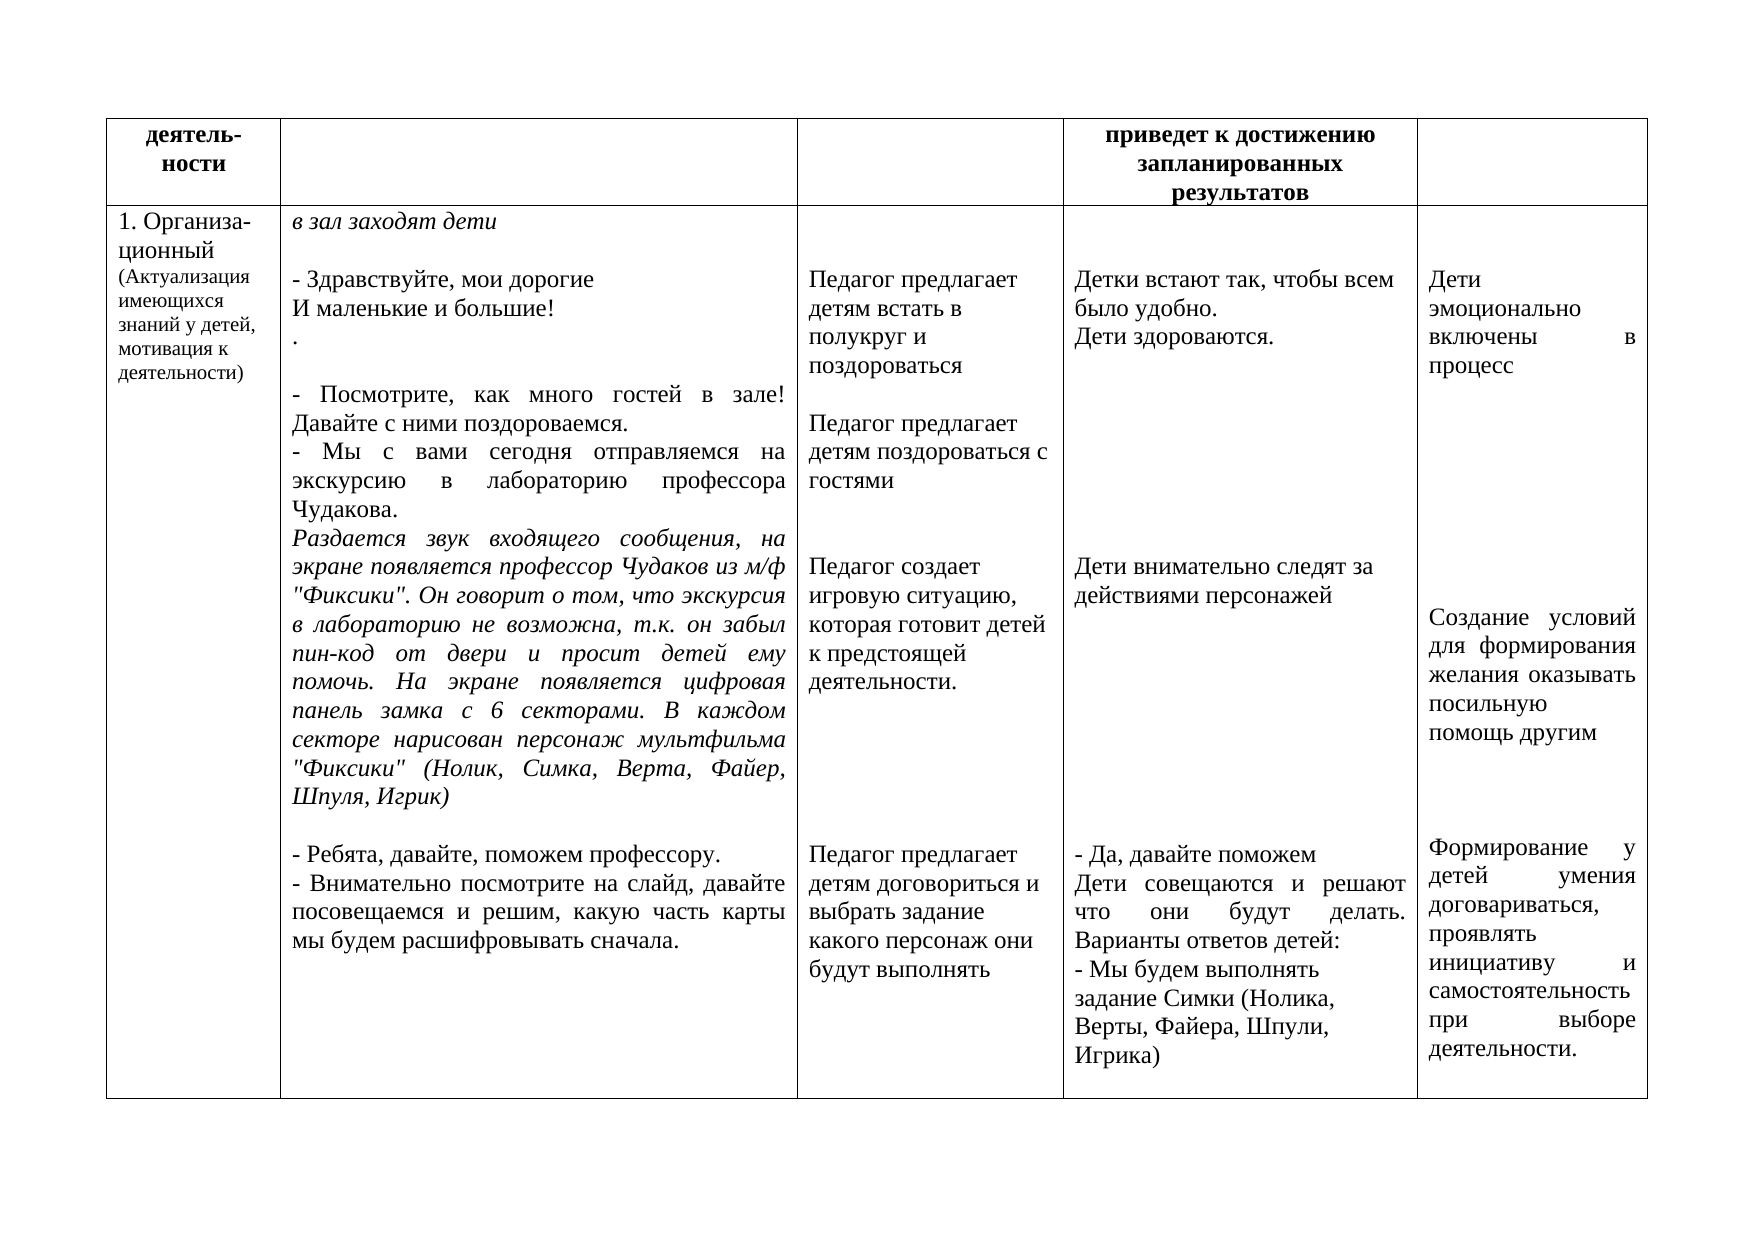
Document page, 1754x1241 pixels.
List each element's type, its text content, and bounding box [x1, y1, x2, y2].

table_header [281, 119, 797, 205]
table_cell Детки встают так, чтобы всем было удобно. Дети здороваются. Дети внимательно следят за действиями персонажей - Да, давайте поможем Дети совещаются и решают что они будут делать. Варианты ответов детей: - Мы будем выполнять задание Симки (Нолика, Верты, Файера, Шпули, Игрика) [1064, 206, 1417, 1098]
table_cell в зал заходят дети - Здравствуйте, мои дорогие И маленькие и большие! . - Посмотрите, как много гостей в зале! Давайте с ними поздороваемся. - Мы с вами сегодня отправляемся на экскурсию в лабораторию профессора Чудакова. Раздается звук входящего сообщения, на экране появляется профессор Чудаков из м/ф "Фиксики". Он говорит о том, что экскурсия в лабораторию не возможна, т.к. он забыл пин-код от двери и просит детей ему помочь. На экране появляется цифровая панель замка с 6 секторами. В каждом секторе нарисован персонаж мультфильма "Фиксики" (Нолик, Симка, Верта, Файер, Шпуля, Игрик) - Ребята, давайте, поможем профессору. - Внимательно посмотрите на слайд, давайте посовещаемся и решим, какую часть карты мы будем расшифровывать сначала. [281, 206, 797, 1098]
table_cell Педагог предлагает детям встать в полукруг и поздороваться Педагог предлагает детям поздороваться с гостями Педагог создает игровую ситуацию, которая готовит детей к предстоящей деятельности. Педагог предлагает детям договориться и выбрать задание какого персонаж они будут выполнять [798, 206, 1063, 1098]
table_cell Дети эмоционально включены в процесс Создание условий для формирования желания оказывать посильную помощь другим Формирование у детей умения договариваться, проявлять инициативу и самостоятельность при выборе деятельности. [1418, 206, 1647, 1098]
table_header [1418, 119, 1647, 205]
table_cell 1. Организа-ционный (Актуализация имеющихся знаний у детей, мотивация к деятельности) [107, 206, 280, 1098]
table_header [798, 119, 1063, 205]
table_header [1064, 119, 1417, 205]
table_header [107, 119, 280, 205]
